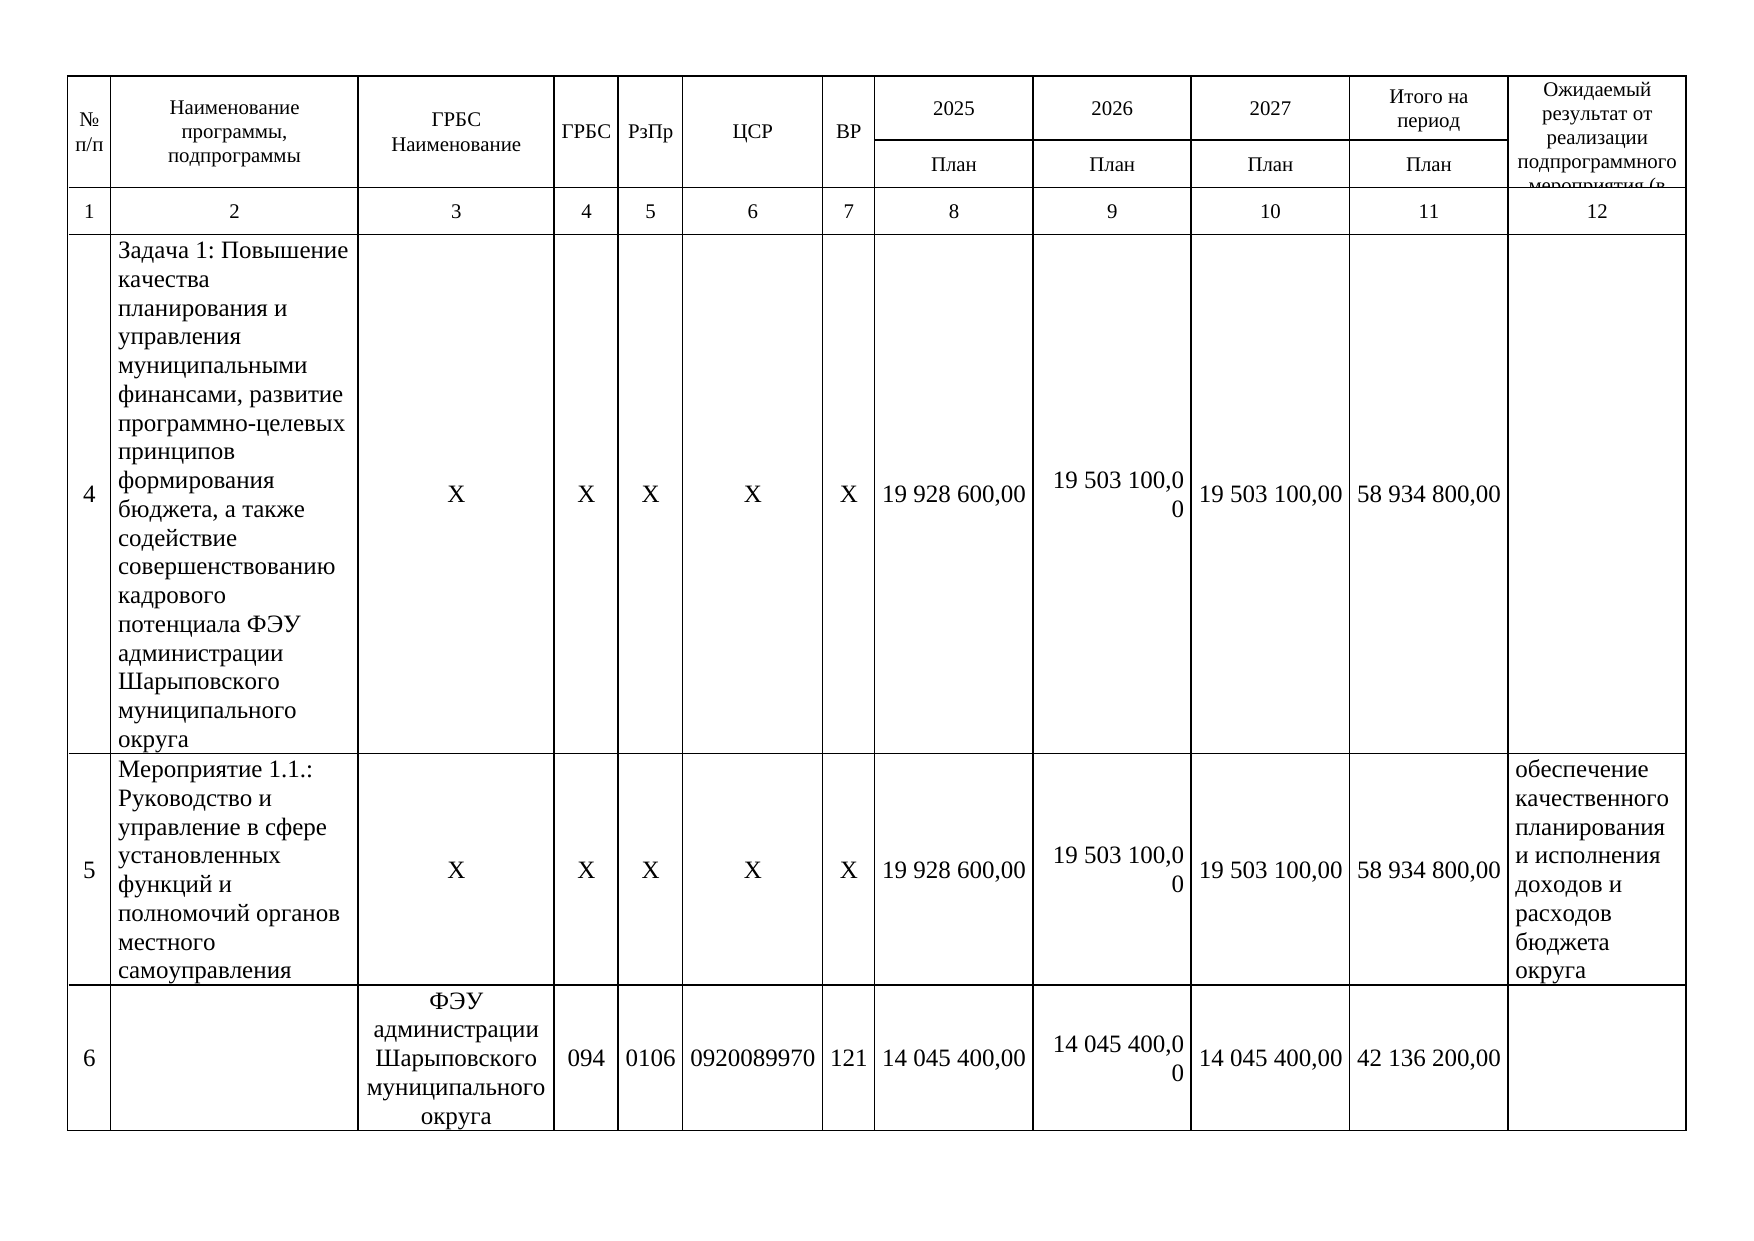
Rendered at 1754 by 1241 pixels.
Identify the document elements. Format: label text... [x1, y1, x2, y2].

table_cell 19 503 100,00 [1192, 754, 1349, 984]
table_cell План [1350, 141, 1507, 186]
table_header ГРБС Наименование [359, 77, 553, 186]
table_cell 10 [1192, 188, 1349, 234]
table_header РзПр [619, 77, 682, 186]
table_cell 5 [68, 754, 110, 984]
table_cell 6 [68, 985, 110, 1129]
table_cell Задача 1: Повышение качества планирования и управления муниципальными финансами, развитие программно-целевых принципов формирования бюджета, а также содействие совершенствованию кадрового потенциала ФЭУ администрации Шарыповского муниципального округа [111, 235, 357, 753]
table_cell 58 934 800,00 [1350, 754, 1507, 984]
table_cell План [875, 141, 1032, 186]
table_cell [1509, 986, 1685, 1129]
table_cell 5 [619, 188, 682, 234]
table_cell 1 [68, 188, 110, 234]
table_cell X [359, 235, 553, 753]
table_cell X [823, 754, 874, 984]
table_header 2026 [1034, 77, 1190, 139]
table_cell 42 136 200,00 [1350, 986, 1507, 1129]
table_cell 19 928 600,00 [875, 754, 1032, 984]
table_cell 19 928 600,00 [875, 235, 1032, 753]
table_header ЦСР [683, 77, 822, 186]
table_cell X [823, 235, 874, 753]
table_cell 2 [111, 188, 357, 234]
table_header Наименование программы, подпрограммы [111, 77, 357, 186]
table_cell X [619, 235, 682, 753]
table_header ГРБС [555, 77, 617, 186]
table_cell X [619, 754, 682, 984]
table_header 2025 [875, 77, 1032, 139]
table_cell X [683, 754, 822, 984]
table_cell X [359, 754, 553, 984]
table_cell 4 [555, 188, 617, 234]
table_cell 12 [1509, 188, 1685, 234]
table_cell 094 [555, 986, 617, 1129]
table_cell X [555, 754, 617, 984]
table_header ВР [823, 77, 874, 186]
table_cell 3 [359, 188, 553, 234]
table_cell 14 045 400,00 [1192, 986, 1349, 1129]
table_header 2027 [1192, 77, 1349, 139]
table_cell 14 045 400,00 [875, 986, 1032, 1129]
table_cell X [555, 235, 617, 753]
table_cell 9 [1034, 188, 1190, 234]
table_cell 0106 [619, 986, 682, 1129]
table_cell 19 503 100,00 [1034, 235, 1190, 753]
table_cell 7 [823, 188, 874, 234]
table_cell X [683, 235, 822, 753]
table_cell [111, 986, 357, 1129]
table_cell 0920089970 [683, 986, 822, 1129]
table_cell Мероприятие 1.1.: Руководство и управление в сфере установленных функций и полномочий органов местного самоуправления [111, 754, 357, 984]
table_cell 6 [683, 188, 822, 234]
table_cell [1509, 235, 1685, 753]
table_header Итого на период [1350, 77, 1507, 139]
table_cell 14 045 400,00 [1034, 986, 1190, 1129]
table_cell 121 [823, 986, 874, 1129]
table_cell 11 [1350, 188, 1507, 234]
table_cell 19 503 100,00 [1034, 754, 1190, 984]
table_cell 19 503 100,00 [1192, 235, 1349, 753]
table_cell 4 [68, 235, 110, 753]
table_cell ФЭУ администрации Шарыповского муниципального округа [359, 986, 553, 1129]
table_header № п/п [68, 77, 110, 186]
table_cell 8 [875, 188, 1032, 234]
table_cell обеспечение качественного планирования и исполнения доходов и расходов бюджета округа [1509, 754, 1685, 984]
table_header Ожидаемый результат от реализации подпрограммного мероприятия (в натуральном выражении) [1509, 77, 1685, 186]
table_cell План [1034, 141, 1190, 186]
table_cell 58 934 800,00 [1350, 235, 1507, 753]
table_cell План [1192, 141, 1349, 186]
